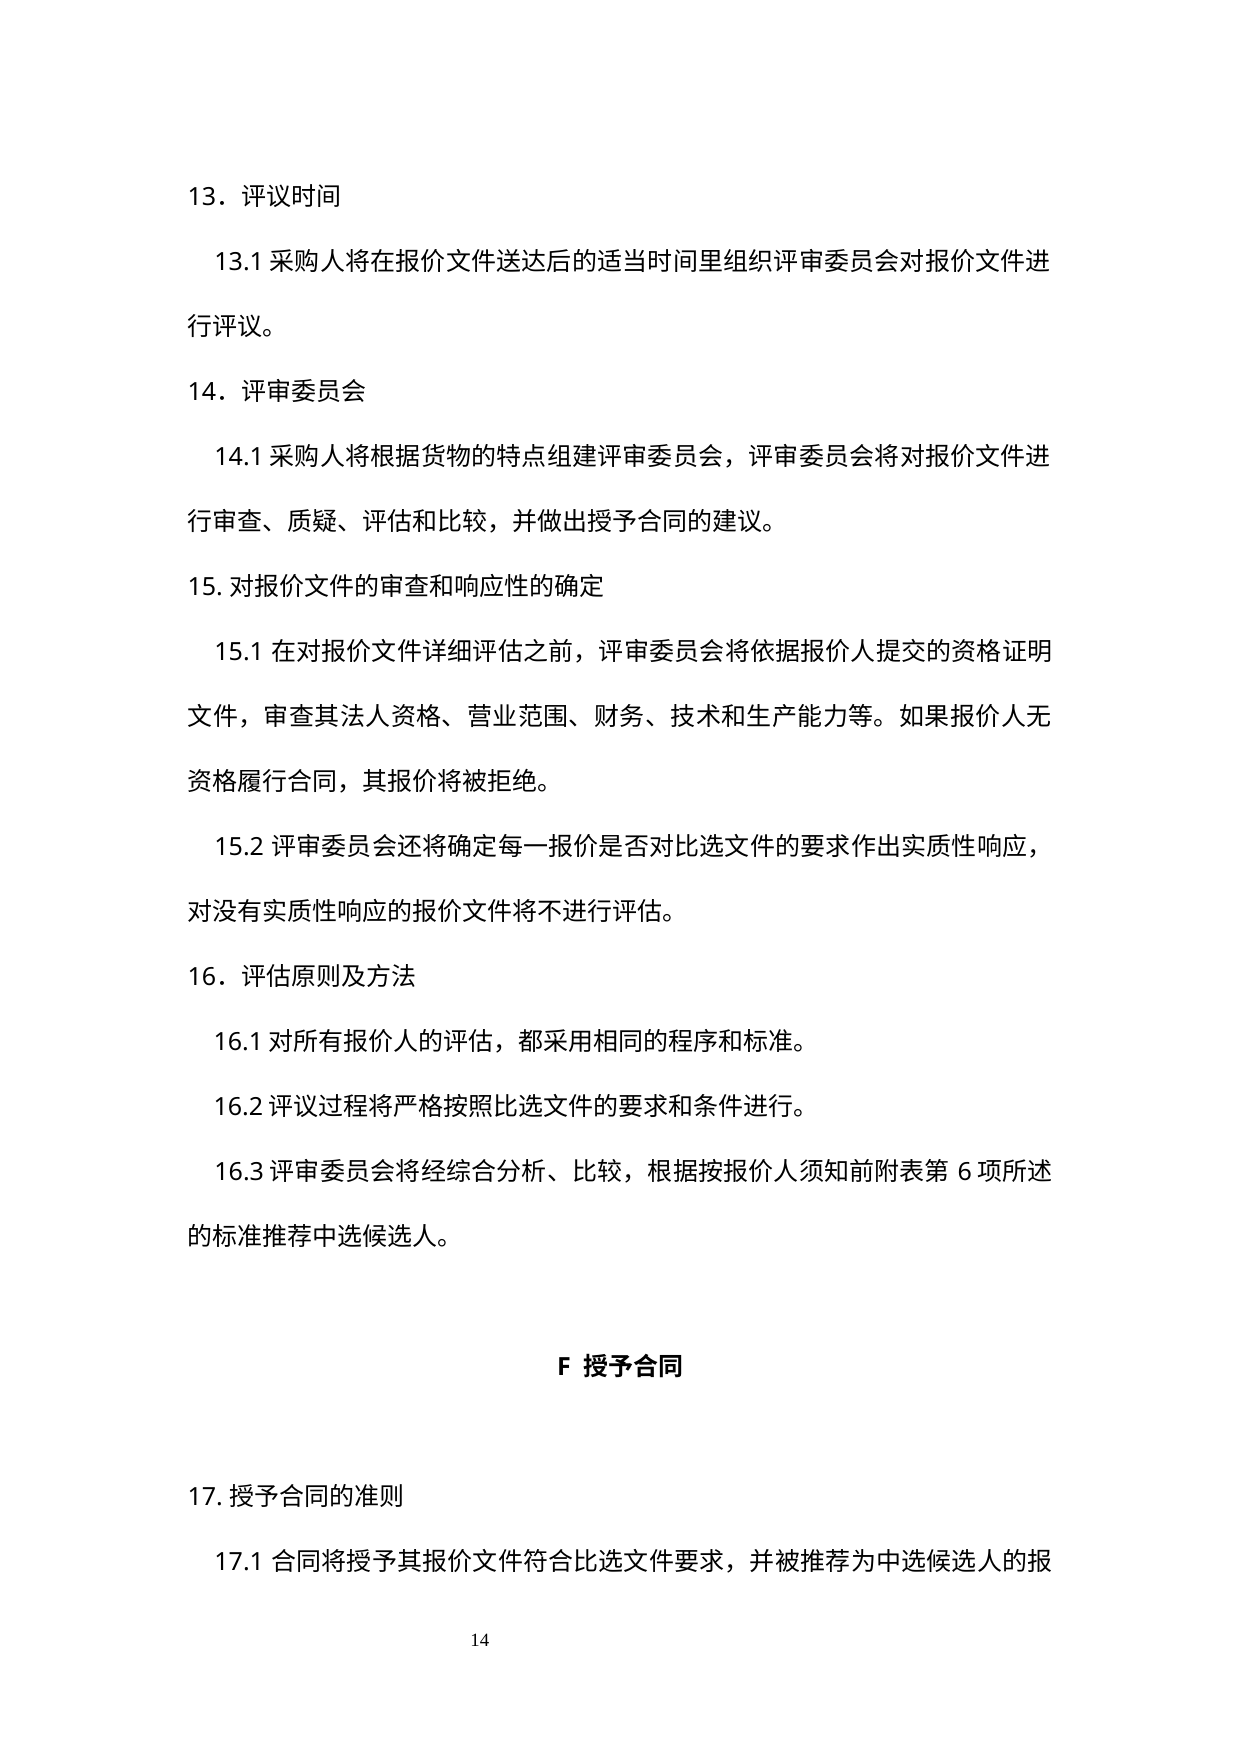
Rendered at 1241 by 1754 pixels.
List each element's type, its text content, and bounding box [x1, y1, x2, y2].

text 14.1采购人将根据货物的特点组建评审委员会，评审委员会将对报价文件进行审查、质疑、评估和比较，并做出授予合同的建议。 [187, 422, 1053, 552]
text 15.1 在对报价文件详细评估之前，评审委员会将依据报价人提交的资格证明文件，审查其法人资格、营业范围、财务、技术和生产能力等。如果报价人无资格履行合同，其报价将被拒绝。 [187, 617, 1053, 812]
text 15.2 评审委员会还将确定每一报价是否对比选文件的要求作出实质性响应，对没有实质性响应的报价文件将不进行评估。 [187, 812, 1053, 942]
text 16．评估原则及方法 [187, 942, 1053, 1007]
text 14．评审委员会 [187, 357, 1053, 422]
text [187, 1527, 1053, 1592]
text 16.3评审委员会将经综合分析、比较，根据按报价人须知前附表第6项所述的标准推荐中选候选人。 [187, 1137, 1053, 1267]
text 15. 对报价文件的审查和响应性的确定 [187, 552, 1053, 617]
text 16.1对所有报价人的评估，都采用相同的程序和标准。 [187, 1007, 1053, 1072]
text 16.2评议过程将严格按照比选文件的要求和条件进行。 [187, 1072, 1053, 1137]
text 17. 授予合同的准则 [187, 1462, 1053, 1527]
text 13．评议时间 [187, 162, 1053, 227]
text F 授予合同 [187, 1332, 1053, 1397]
text 13.1采购人将在报价文件送达后的适当时间里组织评审委员会对报价文件进行评议。 [187, 227, 1053, 357]
